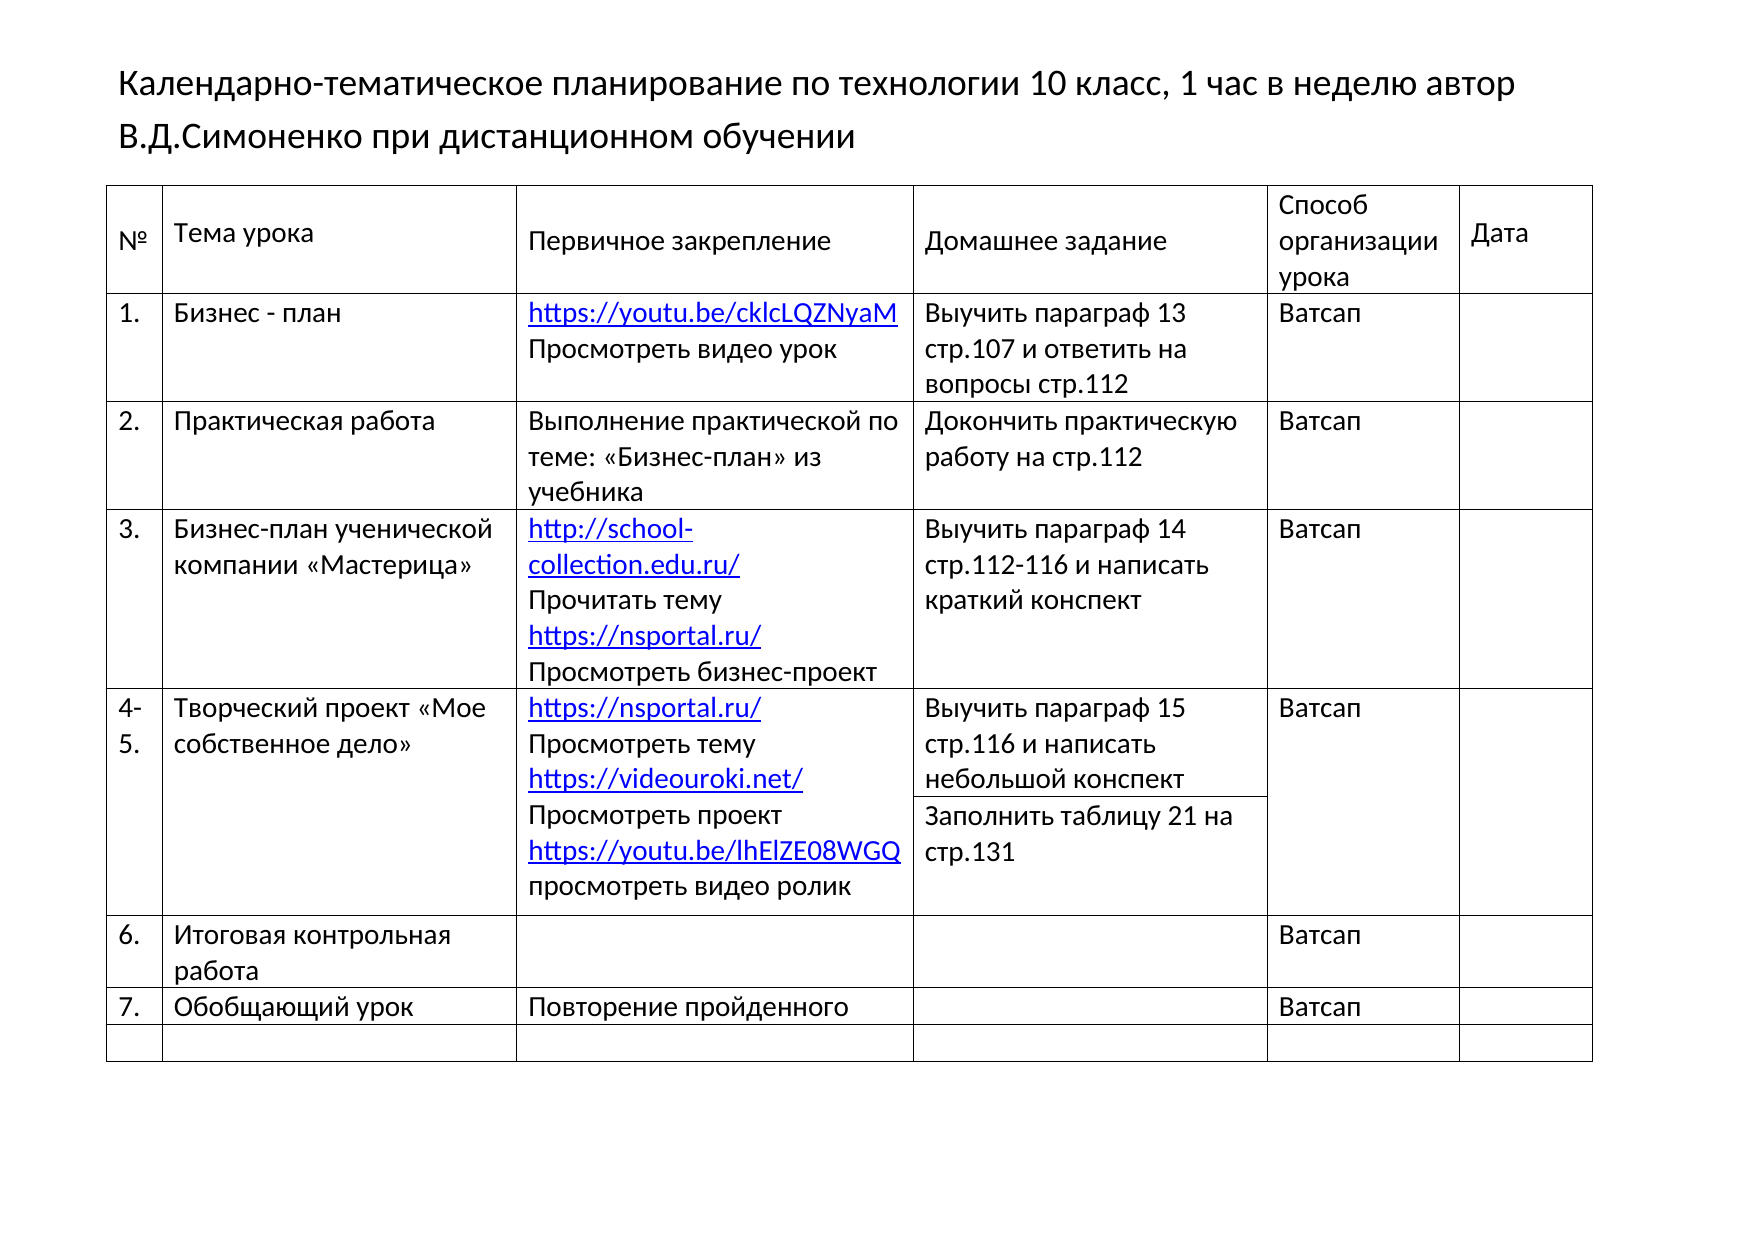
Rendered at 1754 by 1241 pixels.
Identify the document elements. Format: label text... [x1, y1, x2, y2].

table_cell Ватсап [1268, 510, 1459, 688]
table_cell https://youtu.be/cklcLQZNyaM Просмотреть видео урок [517, 294, 913, 401]
table_cell 7. [107, 988, 162, 1024]
table_cell Ватсап [1268, 294, 1459, 401]
table_cell Итоговая контрольная работа [163, 916, 516, 987]
table_cell Выполнение практической по теме: «Бизнес-план» из учебника [517, 402, 913, 509]
table_cell 2. [107, 402, 162, 509]
table_cell [914, 916, 1267, 987]
table_header Тема урока [163, 186, 516, 293]
table_header Домашнее задание [914, 186, 1267, 293]
table_cell Докончить практическую работу на стр.112 [914, 402, 1267, 509]
table_cell Ватсап [1268, 402, 1459, 509]
table_header Дата [1460, 186, 1592, 293]
table_cell https://nsportal.ru/ Просмотреть тему https://videouroki.net/ Просмотреть проект https://youtu.be/lhElZE08WGQ просмотреть видео ролик [517, 689, 913, 915]
table_cell [914, 988, 1267, 1024]
table_cell [914, 1025, 1267, 1061]
table_cell Практическая работа [163, 402, 516, 509]
table_cell [1460, 689, 1592, 915]
table_cell 6. [107, 916, 162, 987]
table_cell [517, 916, 913, 987]
table_cell [1460, 1025, 1592, 1061]
table_cell [1460, 988, 1592, 1024]
table_cell http://school-collection.edu.ru/ Прочитать тему https://nsportal.ru/ Просмотреть бизнес-проект [517, 510, 913, 688]
table_cell Обобщающий урок [163, 988, 516, 1024]
table_cell Бизнес - план [163, 294, 516, 401]
table_cell Ватсап [1268, 988, 1459, 1024]
table_cell Бизнес-план ученической компании «Мастерица» [163, 510, 516, 688]
table_cell Выучить параграф 14 стр.112-116 и написать краткий конспект [914, 510, 1267, 688]
table_header Первичное закрепление [517, 186, 913, 293]
table_cell [107, 1025, 162, 1061]
table_cell 3. [107, 510, 162, 688]
table_cell Выучить параграф 13 стр.107 и ответить на вопросы стр.112 [914, 294, 1267, 401]
table_header № [107, 186, 162, 293]
table_cell [1268, 1025, 1459, 1061]
table_cell Заполнить таблицу 21 на стр.131 [914, 797, 1267, 915]
text Календарно-тематическое планирование по технологии 10 класс, 1 час в неделю автор В.Д.Симоненко при дистанционном обучении [118, 59, 1636, 158]
table_cell [517, 1025, 913, 1061]
table_cell Выучить параграф 15 стр.116 и написать небольшой конспект [914, 689, 1267, 796]
table_cell [163, 1025, 516, 1061]
table_cell 4-5. [107, 689, 162, 915]
table_cell Творческий проект «Мое собственное дело» [163, 689, 516, 915]
table_header Способ организации урока [1268, 186, 1459, 293]
table_cell Ватсап [1268, 916, 1459, 987]
table_cell [1460, 916, 1592, 987]
table_cell Ватсап [1268, 689, 1459, 915]
table_cell 1. [107, 294, 162, 401]
table_cell [1460, 510, 1592, 688]
table_cell [1460, 402, 1592, 509]
table_cell Повторение пройденного [517, 988, 913, 1024]
table_cell [1460, 294, 1592, 401]
